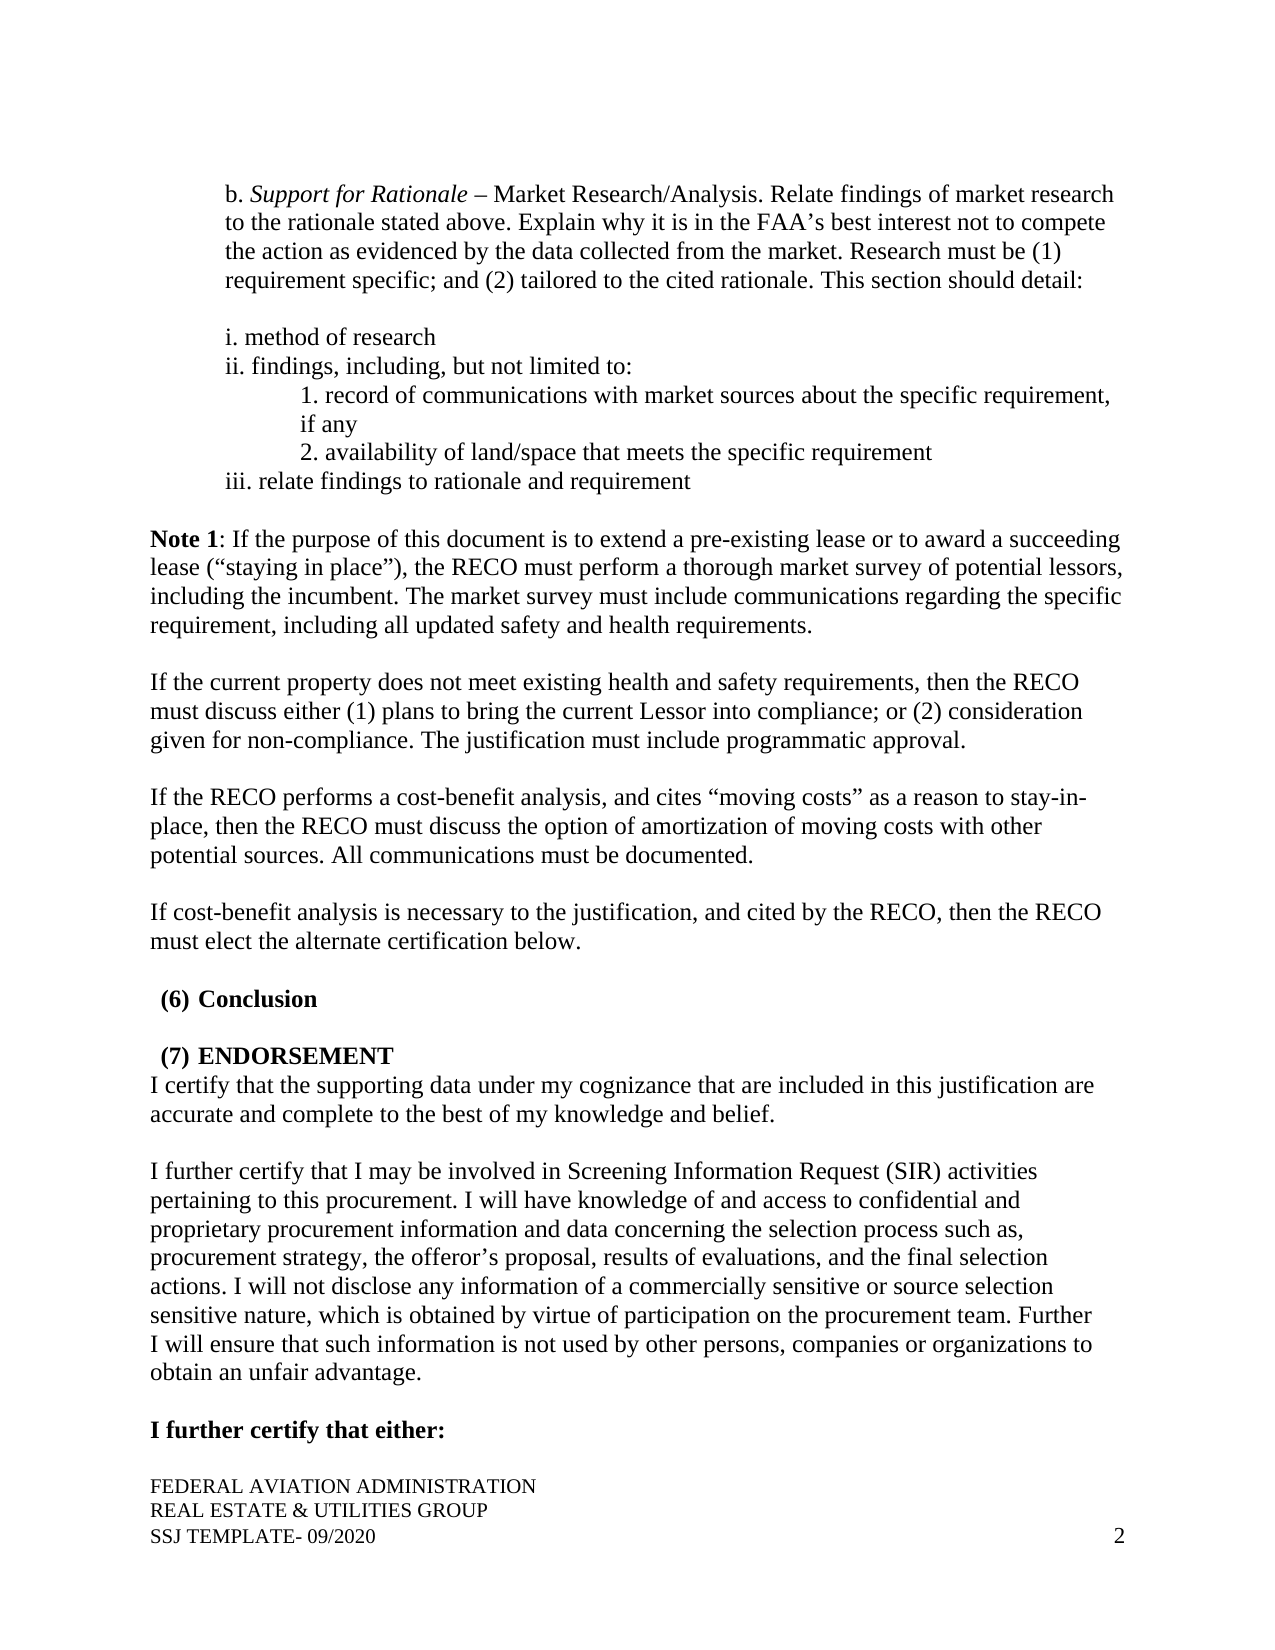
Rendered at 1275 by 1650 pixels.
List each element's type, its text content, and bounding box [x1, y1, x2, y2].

text If cost‐benefit analysis is necessary to the justification, and cited by the RECO, then the RECO must elect the alternate certification below. [150, 897, 1125, 955]
list Conclusion [160, 984, 1125, 1012]
list ENDORSEMENT [160, 1041, 1125, 1070]
text If the RECO performs a cost‐benefit analysis, and cites “moving costs” as a reason to stay‐in‐place, then the RECO must discuss the option of amortization of moving costs with other potential sources. All communications must be documented. [150, 782, 1125, 869]
text 2. availability of land/space that meets the specific requirement [225, 437, 1125, 466]
text I further certify that I may be involved in Screening Information Request (SIR) activities pertaining to this procurement. I will have knowledge of and access to confidential and proprietary procurement information and data concerning the selection process such as, procurement strategy, the offeror’s proposal, results of evaluations, and the final selection actions. I will not disclose any information of a commercially sensitive or source selection sensitive nature, which is obtained by virtue of participation on the procurement team. Further [150, 1156, 1125, 1329]
text I certify that the supporting data under my cognizance that are included in this justification are accurate and complete to the best of my knowledge and belief. [150, 1070, 1125, 1127]
text 1. record of communications with market sources about the specific requirement, if any [300, 380, 1125, 437]
text i. method of research [150, 322, 1125, 351]
text If the current property does not meet existing health and safety requirements, then the RECO must discuss either (1) plans to bring the current Lessor into compliance; or (2) consideration given for non‐compliance. The justification must include programmatic approval. [150, 667, 1125, 754]
text b. Support for Rationale – Market Research/Analysis. Relate findings of market research to the rationale stated above. Explain why it is in the FAA’s best interest not to compete the action as evidenced by the data collected from the market. Research must be (1) requirement specific; and (2) tailored to the cited rationale. This section should detail: [225, 179, 1125, 294]
text ii. findings, including, but not limited to: [150, 351, 1125, 380]
text Note 1: If the purpose of this document is to extend a pre‐existing lease or to award a succeeding lease (“staying in place”), the RECO must perform a thorough market survey of potential lessors, including the incumbent. The market survey must include communications regarding the specific requirement, including all updated safety and health requirements. [150, 524, 1125, 639]
text I further certify that either: [150, 1415, 1125, 1444]
text I will ensure that such information is not used by other persons, companies or organizations to obtain an unfair advantage. [150, 1329, 1125, 1386]
text iii. relate findings to rationale and requirement [150, 466, 1125, 495]
